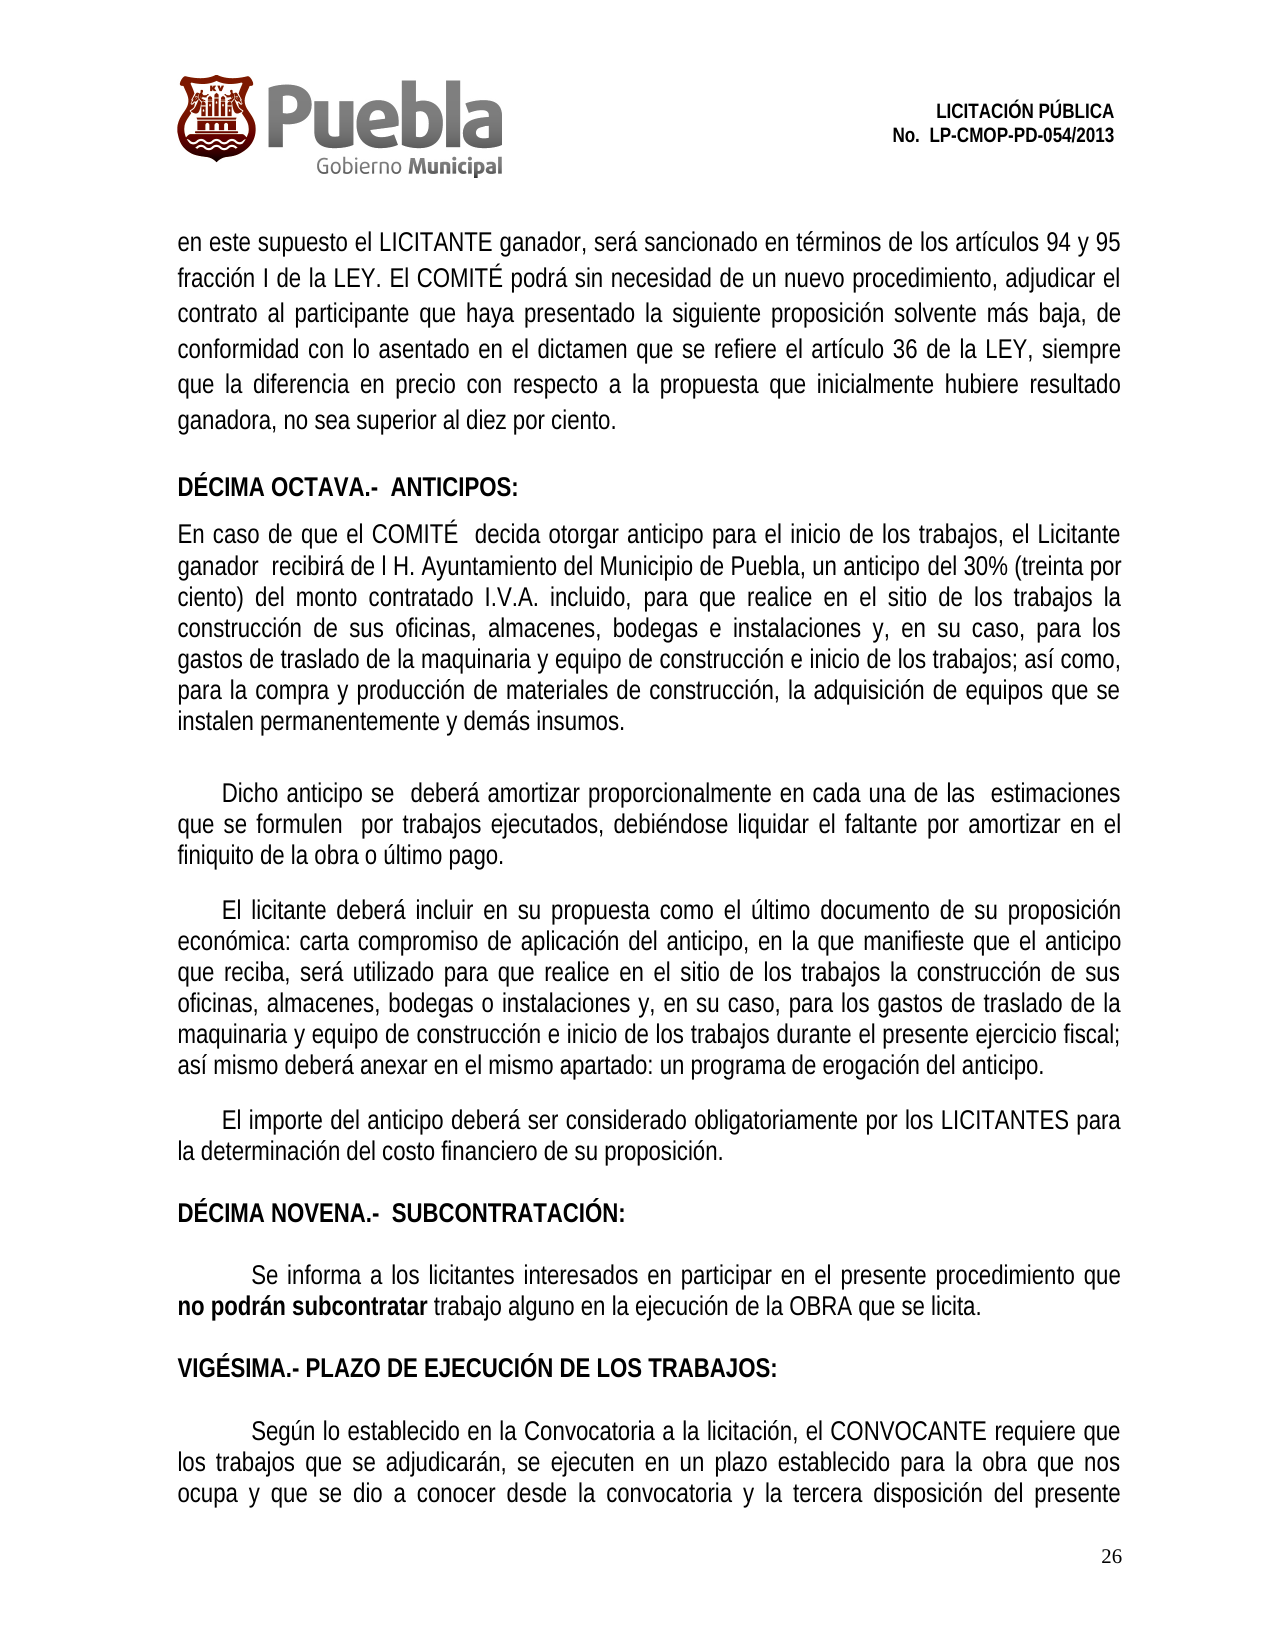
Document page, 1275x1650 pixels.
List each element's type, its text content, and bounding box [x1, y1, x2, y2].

text DÉCIMA NOVENA.- SUBCONTRATACIÓN: [177, 1197, 1122, 1228]
text Se informa a los licitantes interesados en participar en el presente procedimiento que no podrán subcontratar trabajo alguno en la ejecución de la OBRA que se licita. [177, 1259, 1122, 1321]
picture [177, 75, 502, 178]
text DÉCIMA OCTAVA.- ANTICIPOS: [177, 471, 1122, 502]
text VIGÉSIMA.- PLAZO DE EJECUCIÓN DE LOS TRABAJOS: [177, 1352, 1122, 1383]
text El licitante deberá incluir en su propuesta como el último documento de su proposición económica: carta compromiso de aplicación del anticipo, en la que manifieste que el anticipo que reciba, será utilizado para que realice en el sitio de los trabajos la construcción de sus oficinas, almacenes, bodegas o instalaciones y, en su caso, para los gastos de traslado de la maquinaria y equipo de construcción e inicio de los trabajos durante el presente ejercicio fiscal; así mismo deberá anexar en el mismo apartado: un programa de erogación del anticipo. [177, 894, 1122, 1080]
text El importe del anticipo deberá ser considerado obligatoriamente por los LICITANTES para la determinación del costo financiero de su proposición. [177, 1104, 1122, 1166]
subtitle En caso de que el COMITÉ decida otorgar anticipo para el inicio de los trabajos, el Licitante ganador recibirá de l H. Ayuntamiento del Municipio de Puebla, un anticipo del 30% (treinta por ciento) del monto contratado I.V.A. incluido, para que realice en el sitio de los trabajos la construcción de sus oficinas, almacenes, bodegas e instalaciones y, en su caso, para los gastos de traslado de la maquinaria y equipo de construcción e inicio de los trabajos; así como, para la compra y producción de materiales de construcción, la adquisición de equipos que se instalen permanentemente y demás insumos. [177, 519, 1122, 736]
text Dicho anticipo se deberá amortizar proporcionalmente en cada una de las estimaciones que se formulen por trabajos ejecutados, debiéndose liquidar el faltante por amortizar en el finiquito de la obra o último pago. [177, 777, 1122, 870]
